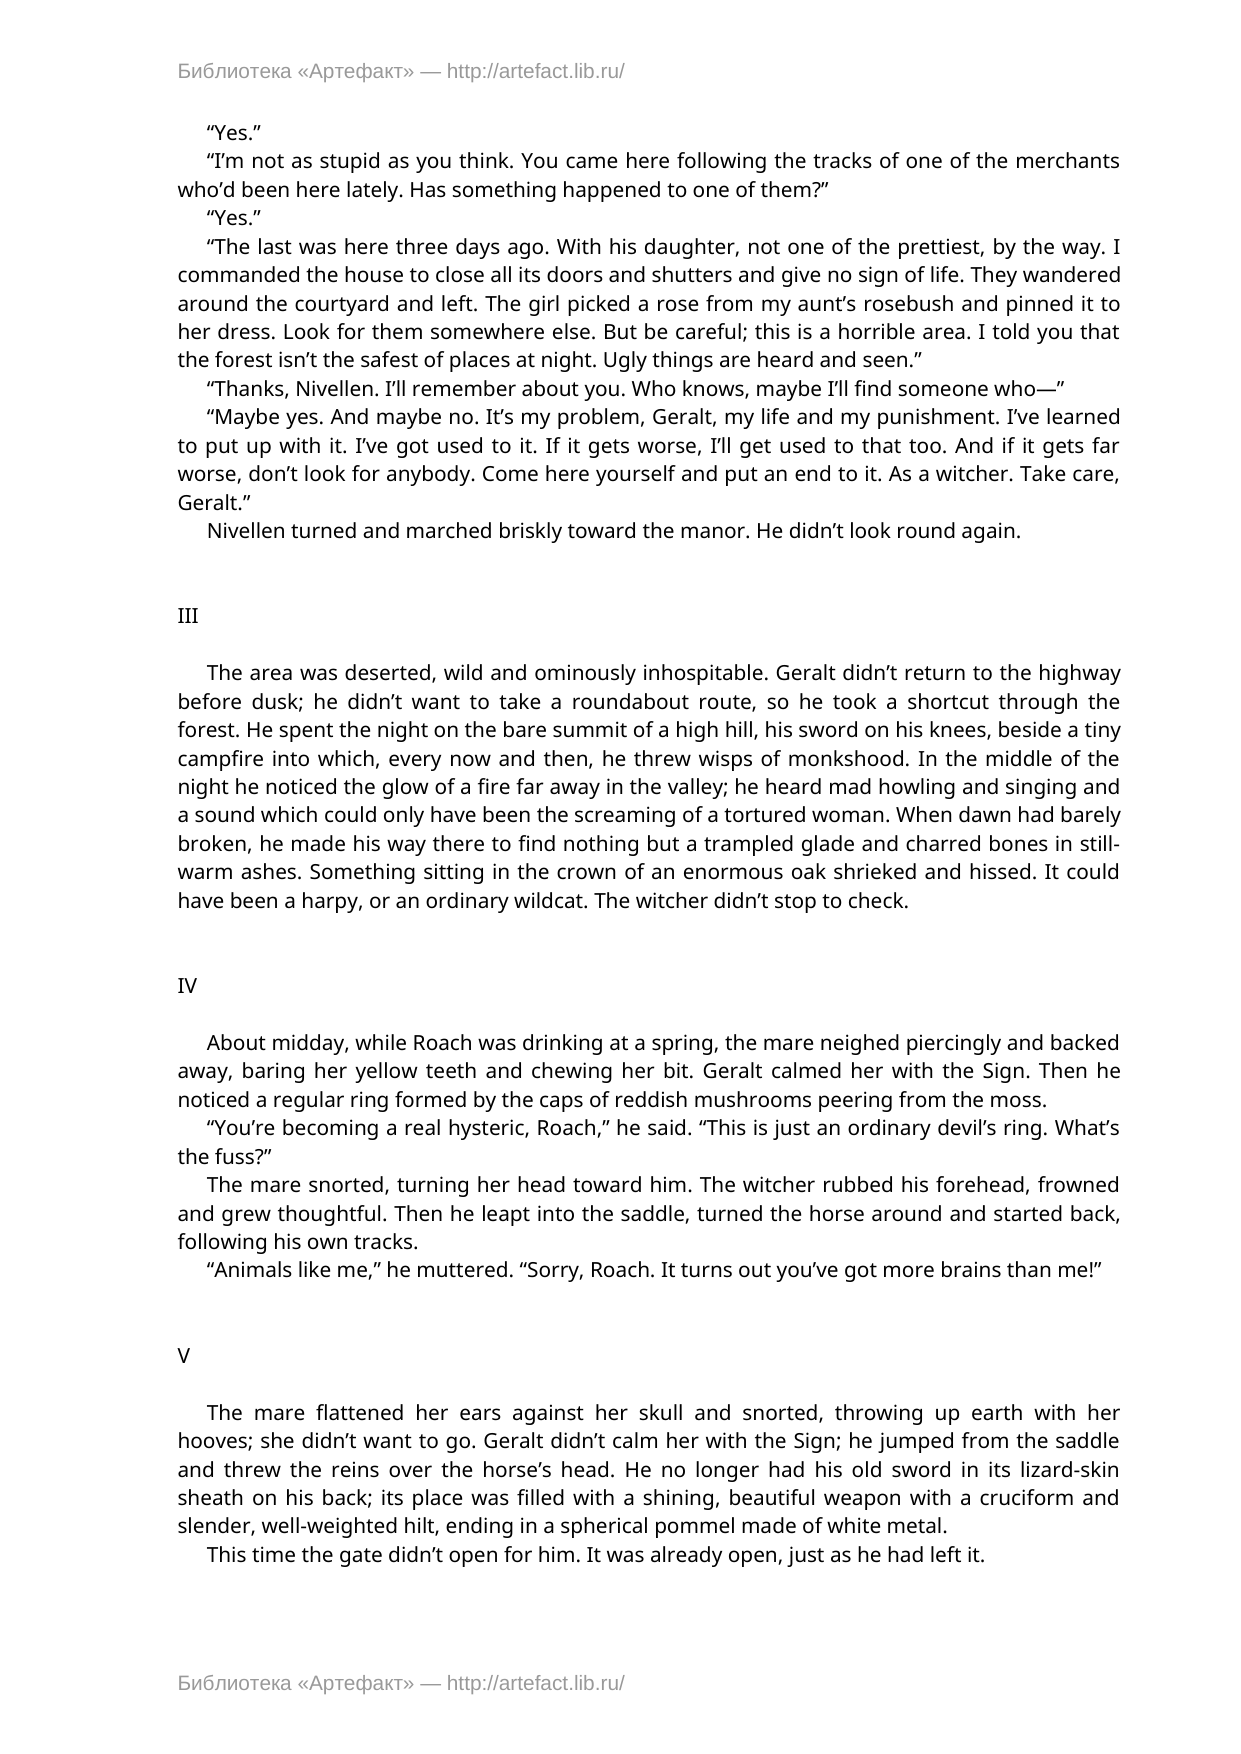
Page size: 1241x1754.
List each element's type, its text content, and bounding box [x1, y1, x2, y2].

text About midday, while Roach was drinking at a spring, the mare neighed piercingly and backed away, baring her yellow teeth and chewing her bit. Geralt calmed her with the Sign. Then he noticed a regular ring formed by the caps of reddish mushrooms peering from the moss. [177, 1028, 1122, 1113]
text “Yes.” [177, 203, 1122, 232]
text This time the gate didn’t open for him. It was already open, just as he had left it. [177, 1540, 1122, 1568]
text The area was deserted, wild and ominously inhospitable. Geralt didn’t return to the highway before dusk; he didn’t want to take a roundabout route, so he took a shortcut through the forest. He spent the night on the bare summit of a high hill, his sword on his knees, beside a tiny campfire into which, every now and then, he threw wisps of monkshood. In the middle of the night he noticed the glow of a fire far away in the valley; he heard mad howling and singing and a sound which could only have been the screaming of a tortured woman. When dawn had barely broken, he made his way there to find nothing but a trampled glade and charred bones in still-warm ashes. Something sitting in the crown of an enormous oak shrieked and hissed. It could have been a harpy, or an ordinary wildcat. The witcher didn’t stop to check. [177, 658, 1122, 914]
text Nivellen turned and marched briskly toward the manor. He didn’t look round again. [177, 516, 1122, 545]
text The mare flattened her ears against her skull and snorted, throwing up earth with her hooves; she didn’t want to go. Geralt didn’t calm her with the Sign; he jumped from the saddle and threw the reins over the horse’s head. He no longer had his old sword in its lizard-skin sheath on his back; its place was filled with a shining, beautiful weapon with a cruciform and slender, well-weighted hilt, ending in a spherical pommel made of white metal. [177, 1398, 1122, 1540]
text “Thanks, Nivellen. I’ll remember about you. Who knows, maybe I’ll find someone who—” [177, 374, 1122, 402]
text IV [177, 971, 1122, 1000]
text “Yes.” [177, 118, 1122, 147]
text V [177, 1341, 1122, 1369]
text The mare snorted, turning her head toward him. The witcher rubbed his forehead, frowned and grew thoughtful. Then he leapt into the saddle, turned the horse around and started back, following his own tracks. [177, 1170, 1122, 1256]
text III [177, 602, 1122, 630]
text “The last was here three days ago. With his daughter, not one of the prettiest, by the way. I commanded the house to close all its doors and shutters and give no sign of life. They wandered around the courtyard and left. The girl picked a rose from my aunt’s rosebush and pinned it to her dress. Look for them somewhere else. But be careful; this is a horrible area. I told you that the forest isn’t the safest of places at night. Ugly things are heard and seen.” [177, 232, 1122, 374]
text “Animals like me,” he muttered. “Sorry, Roach. It turns out you’ve got more brains than me!” [177, 1256, 1122, 1284]
text “I’m not as stupid as you think. You came here following the tracks of one of the merchants who’d been here lately. Has something happened to one of them?” [177, 147, 1122, 203]
text “You’re becoming a real hysteric, Roach,” he said. “This is just an ordinary devil’s ring. What’s the fuss?” [177, 1113, 1122, 1170]
text “Maybe yes. And maybe no. It’s my problem, Geralt, my life and my punishment. I’ve learned to put up with it. I’ve got used to it. If it gets worse, I’ll get used to that too. And if it gets far worse, don’t look for anybody. Come here yourself and put an end to it. As a witcher. Take care, Geralt.” [177, 402, 1122, 516]
